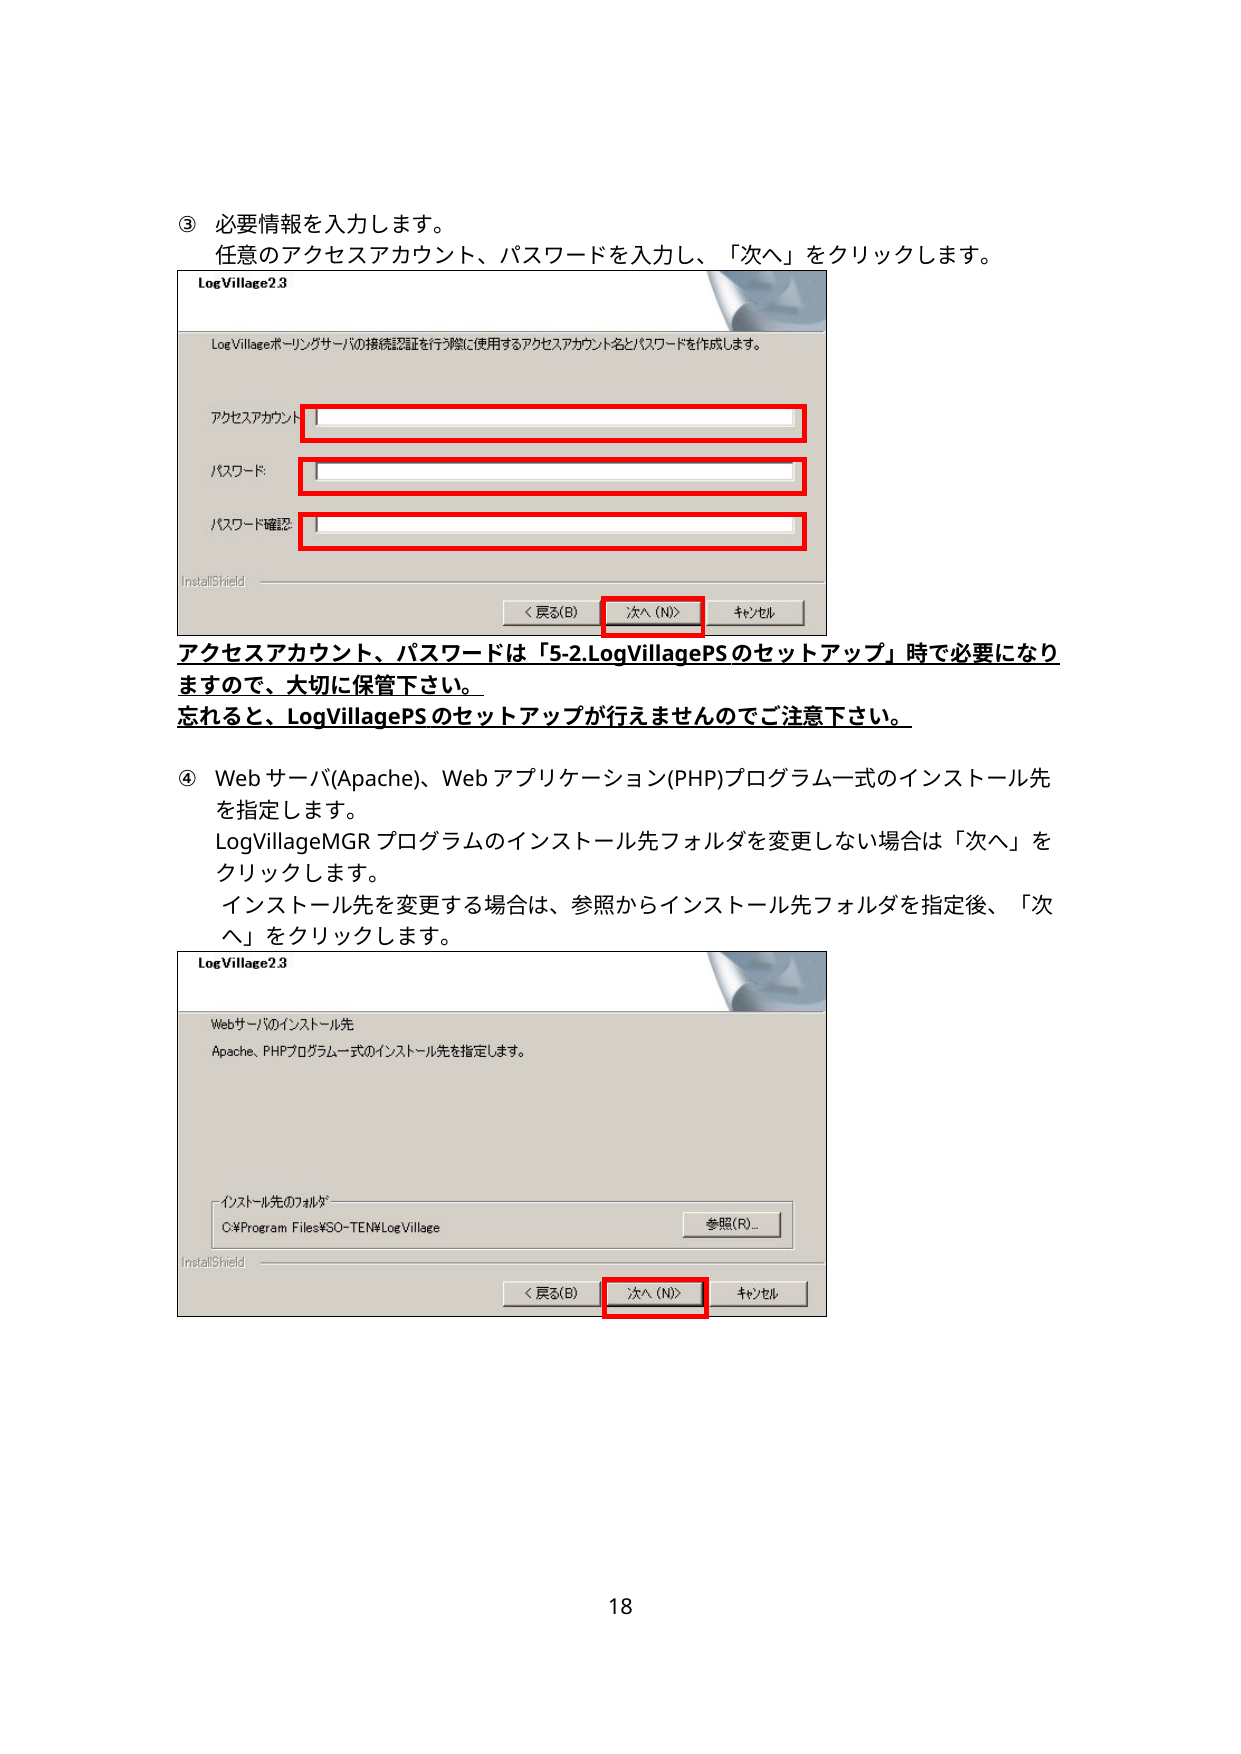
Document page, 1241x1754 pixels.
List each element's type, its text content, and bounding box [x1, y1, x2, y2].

picture [178, 952, 826, 1316]
list 任意のアクセスアカウント、パスワードを入力し、「次へ」をクリックします。 [215, 238, 1063, 270]
text インストール先を変更する場合は、参照からインストール先フォルダを指定後、「次へ」をクリックします。 [221, 888, 1063, 951]
text アクセスアカウント、パスワードは「5-2.LogVillagePSのセットアップ」時で必要になりますので、大切に保管下さい。 [177, 636, 1063, 699]
list Webサーバ(Apache)、Webアプリケーション(PHP)プログラム一式のインストール先を指定します。 [177, 761, 1063, 824]
list LogVillageMGRプログラムのインストール先フォルダを変更しない場合は「次へ」をクリックします。 [215, 824, 1063, 888]
picture [607, 1282, 704, 1314]
picture [178, 271, 826, 635]
list 必要情報を入力します。 [177, 207, 1063, 238]
text 忘れると、LogVillagePSのセットアップが行えませんのでご注意下さい。 [177, 699, 1063, 731]
picture [606, 601, 701, 633]
